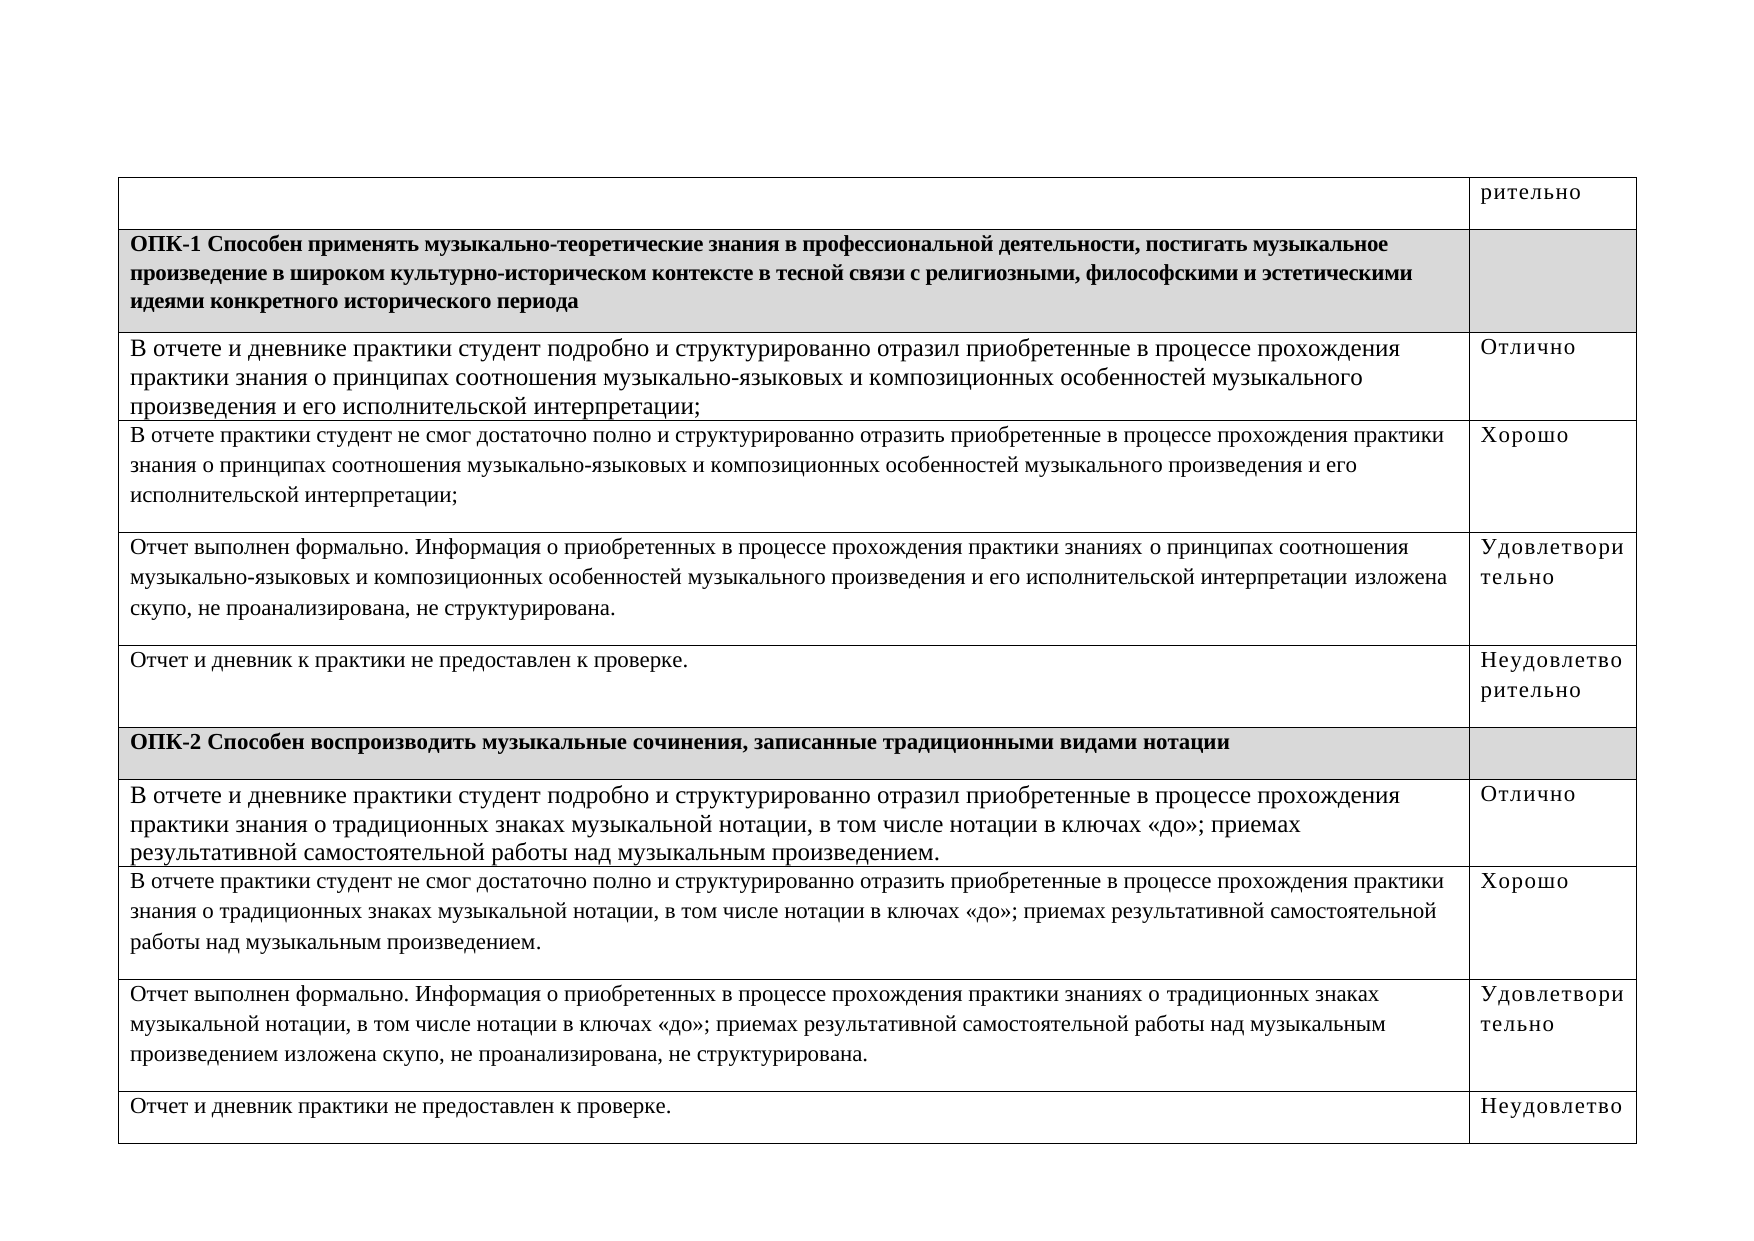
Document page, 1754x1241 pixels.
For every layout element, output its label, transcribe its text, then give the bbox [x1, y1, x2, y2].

table_cell ОПК-1 Способен применять музыкально-теоретические знания в профессиональной деятельности, постигать музыкальное произведение в широком культурно-историческом контексте в тесной связи с религиозными, философскими и эстетическими идеями конкретного исторического периода [119, 230, 1469, 332]
table_cell Отчет выполнен формально. Информация о приобретенных в процессе прохождения практики знаниях о традиционных знаках музыкальной нотации, в том числе нотации в ключах «до»; приемах результативной самостоятельной работы над музыкальным произведением изложена скупо, не проанализирована, не структурирована. [119, 980, 1469, 1091]
table_cell Удовлетворительно [1470, 980, 1636, 1091]
table_cell Хорошо [1470, 421, 1636, 532]
table_cell ОПК-2 Способен воспроизводить музыкальные сочинения, записанные традиционными видами нотации [119, 728, 1469, 779]
table_cell В отчете и дневнике практики студент подробно и структурированно отразил приобретенные в процессе прохождения практики знания о принципах соотношения музыкально-языковых и композиционных особенностей музыкального произведения и его исполнительской интерпретации; [119, 333, 1469, 419]
table_cell Отчет и дневник к практики не предоставлен к проверке. [119, 646, 1469, 727]
table_cell Отлично [1470, 780, 1636, 866]
table_cell Отчет выполнен формально. Информация о приобретенных в процессе прохождения практики знаниях о принципах соотношения музыкально-языковых и композиционных особенностей музыкального произведения и его исполнительской интерпретации изложена скупо, не проанализирована, не структурирована. [119, 533, 1469, 644]
table_cell В отчете и дневнике практики студент подробно и структурированно отразил приобретенные в процессе прохождения практики знания о традиционных знаках музыкальной нотации, в том числе нотации в ключах «до»; приемах результативной самостоятельной работы над музыкальным произведением. [119, 780, 1469, 866]
table_cell Неудовлетворительно [1470, 1092, 1636, 1143]
table_cell Хорошо [1470, 867, 1636, 979]
table_cell [1470, 728, 1636, 779]
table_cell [119, 1092, 1469, 1143]
table_cell Неудовлетворительно [1470, 646, 1636, 727]
table_cell Отлично [1470, 333, 1636, 419]
table_cell Удовлетворительно [1470, 533, 1636, 644]
table_cell В отчете практики студент не смог достаточно полно и структурированно отразить приобретенные в процессе прохождения практики знания о традиционных знаках музыкальной нотации, в том числе нотации в ключах «до»; приемах результативной самостоятельной работы над музыкальным произведением. [119, 867, 1469, 979]
table_cell В отчете практики студент не смог достаточно полно и структурированно отразить приобретенные в процессе прохождения практики знания о принципах соотношения музыкально-языковых и композиционных особенностей музыкального произведения и его исполнительской интерпретации; [119, 421, 1469, 532]
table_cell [119, 178, 1469, 229]
table_cell Неудовлетворительно [1470, 178, 1636, 229]
table_cell [1470, 230, 1636, 332]
